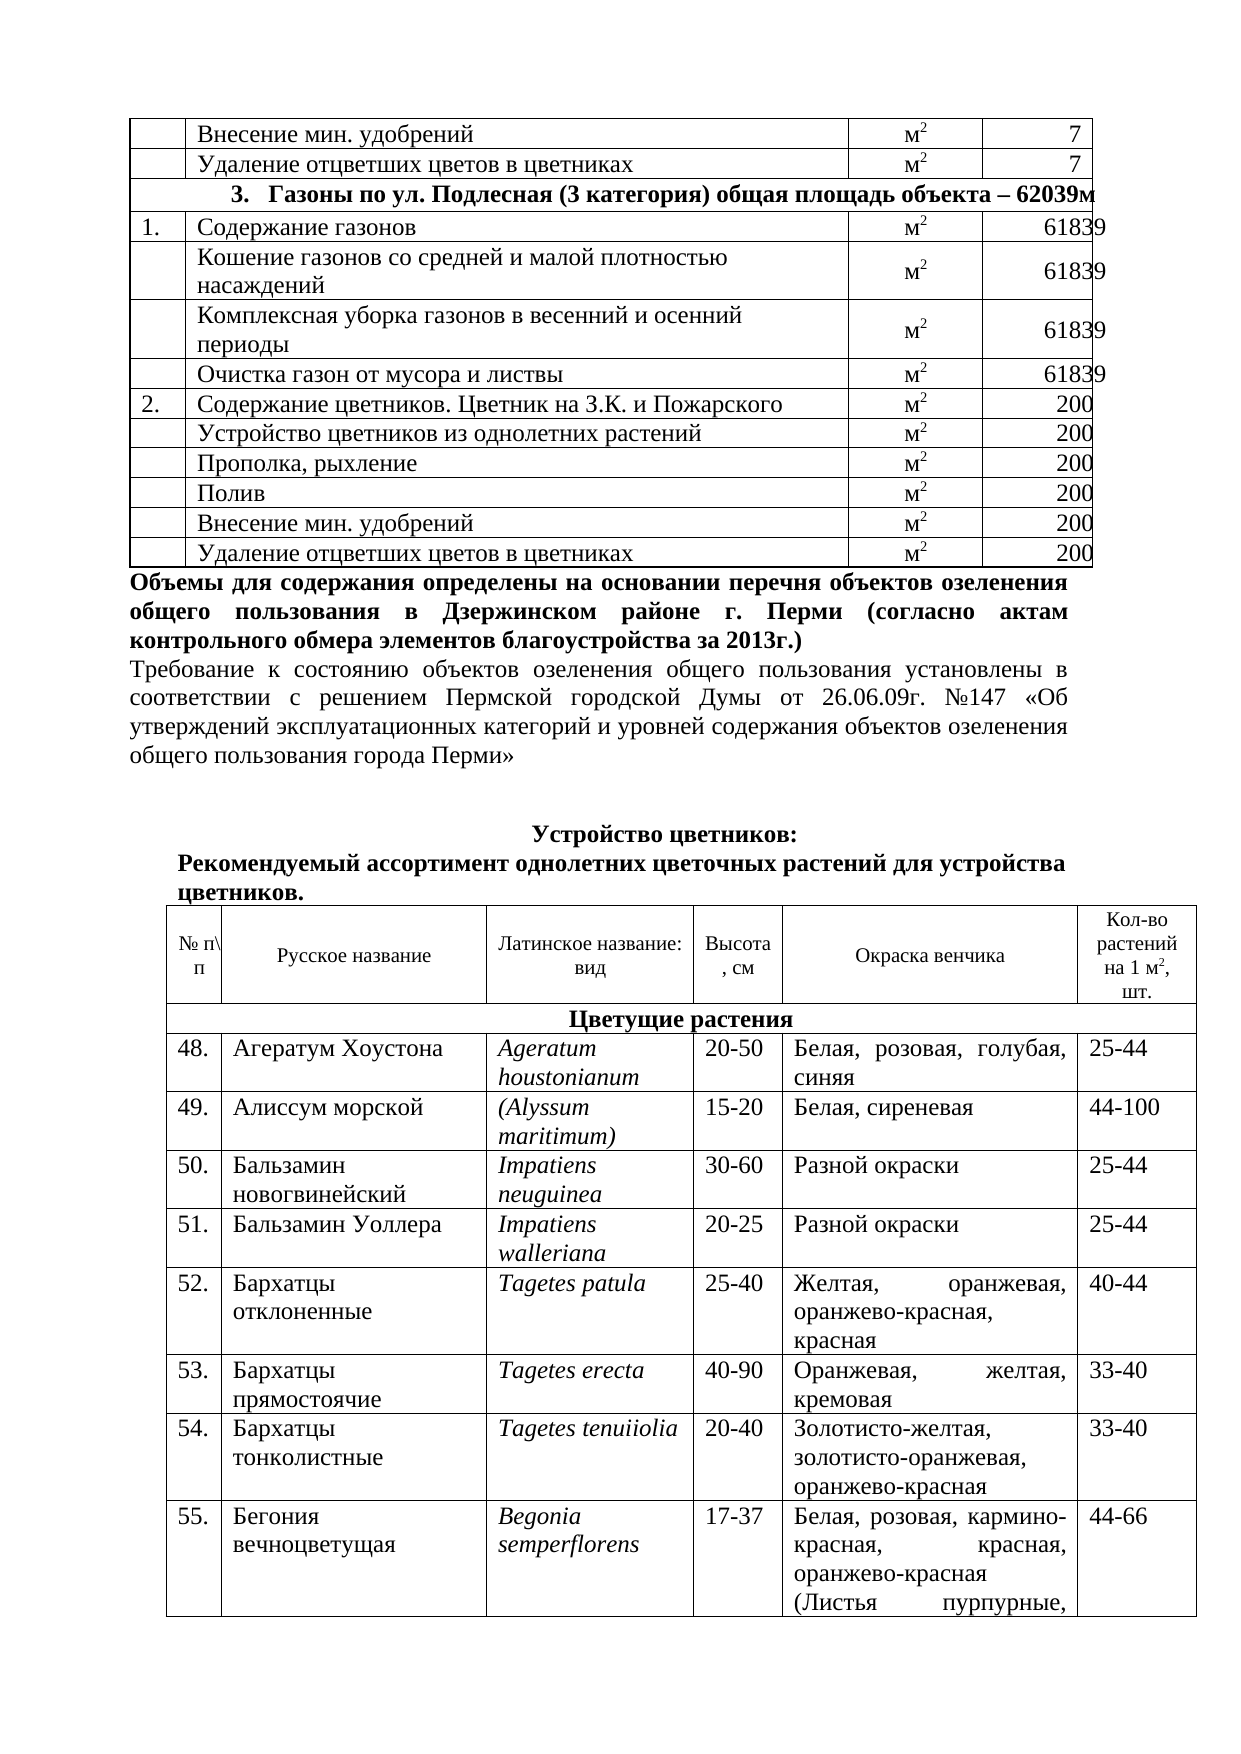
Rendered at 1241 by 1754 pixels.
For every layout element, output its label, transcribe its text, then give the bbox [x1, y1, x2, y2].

table_header Латинское название: вид [487, 906, 693, 1003]
table_cell 15-20 [694, 1092, 782, 1149]
table_cell Разной окраски [783, 1209, 1077, 1267]
table_cell Агератум Хоустона [222, 1034, 486, 1091]
table_header Русское название [222, 906, 486, 1003]
table_cell 33-40 [1078, 1414, 1196, 1500]
table_cell 25-44 [1078, 1209, 1196, 1267]
table_cell 20-50 [694, 1034, 782, 1091]
table_header № п\п [167, 906, 221, 1003]
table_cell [783, 1501, 1077, 1616]
table_cell (Alyssum maritimum) [487, 1092, 693, 1149]
table_cell 25-44 [1078, 1034, 1196, 1091]
table_cell Разной окраски [783, 1151, 1077, 1208]
table_cell [167, 1414, 221, 1500]
table_cell Белая, розовая, голубая, синяя [783, 1034, 1077, 1091]
table_cell 40-44 [1078, 1268, 1196, 1354]
table_cell 17-37 [694, 1501, 782, 1616]
table_cell 25-44 [1078, 1151, 1196, 1208]
table_cell [167, 1209, 221, 1267]
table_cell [222, 1501, 486, 1616]
table_cell [167, 1355, 221, 1412]
table_cell Impatiens walleriana [487, 1209, 693, 1267]
table_cell [167, 1034, 221, 1091]
table_cell [167, 1092, 221, 1149]
table_cell [167, 1501, 221, 1616]
table_cell Tagetes tenuiiolia [487, 1414, 693, 1500]
table_cell 25-40 [694, 1268, 782, 1354]
table_cell Tagetes patula [487, 1268, 693, 1354]
table_cell 40-90 [694, 1355, 782, 1412]
table_cell Impatiens neuguinea [487, 1151, 693, 1208]
table_cell 44-66 [1078, 1501, 1196, 1616]
text Устройство цветников: [177, 819, 1152, 848]
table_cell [487, 1501, 693, 1616]
table_header Высота, см [694, 906, 782, 1003]
table_cell Цветущие растения [167, 1004, 1196, 1032]
table_cell 20-25 [694, 1209, 782, 1267]
table_cell Оранжевая, желтая, кремовая [783, 1355, 1077, 1412]
table_cell Бархатцы тонколистные [222, 1414, 486, 1500]
table_cell [167, 1268, 221, 1354]
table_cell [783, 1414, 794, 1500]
table_header Кол-во растений на 1 м2, шт. [1078, 906, 1196, 1003]
table_header Окраска венчика [783, 906, 1077, 1003]
table_cell Желтая, оранжевая, оранжево-красная, красная [783, 1268, 1077, 1354]
text Рекомендуемый ассортимент однолетних цветочных растений для устройства цветников. [177, 848, 1152, 905]
table_cell Бархатцы отклоненные [222, 1268, 486, 1354]
table_cell 20-40 [694, 1414, 782, 1500]
table_cell Ageratum houstonianum [487, 1034, 693, 1091]
table_cell 30-60 [694, 1151, 782, 1208]
table_cell Алиссум морской [222, 1092, 486, 1149]
table_cell Tagetes erecta [487, 1355, 693, 1412]
table_cell Белая, сиреневая [783, 1092, 1077, 1149]
table_cell [167, 1151, 221, 1208]
table_cell Бальзамин Уоллера [222, 1209, 486, 1267]
table_cell Золотисто-желтая, золотисто-оранжевая, оранжево-красная [987, 1414, 1077, 1500]
